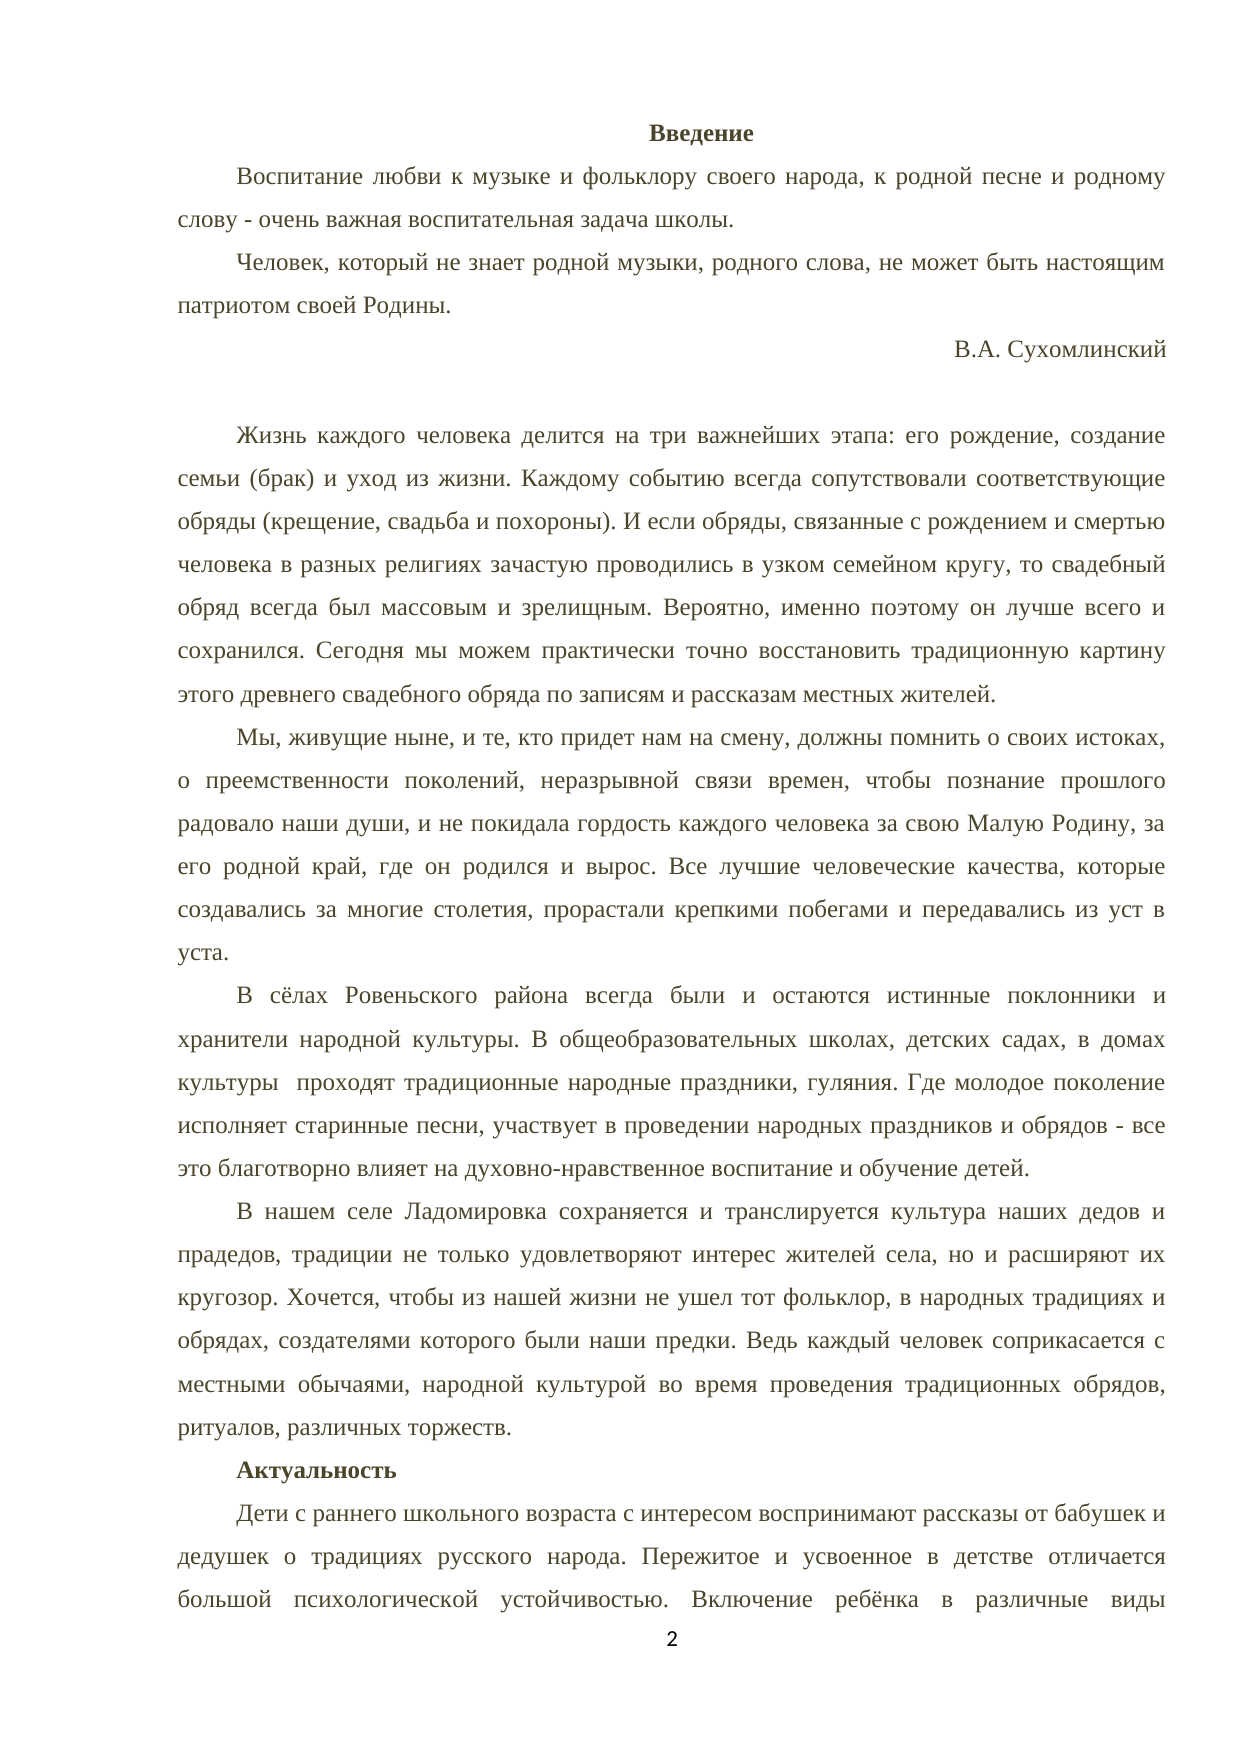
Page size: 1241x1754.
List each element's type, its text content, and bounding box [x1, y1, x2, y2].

text Мы, живущие ныне, и те, кто придет нам на смену, должны помнить о своих истоках, о преемственности поколений, неразрывной связи времен, чтобы познание прошлого радовало наши души, и не покидала гордость каждого человека за свою Малую Родину, за его родной край, где он родился и вырос. Все лучшие человеческие качества, которые создавались за многие столетия, прорастали крепкими побегами и передавались из уст в уста. [177, 722, 1167, 966]
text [177, 1498, 1167, 1613]
text В сёлах Ровеньского района всегда были и остаются истинные поклонники и хранители народной культуры. В общеобразовательных школах, детских садах, в домах культуры проходят традиционные народные праздники, гуляния. Где молодое поколение исполняет старинные песни, участвует в проведении народных праздников и обрядов - все это благотворно влияет на духовно-нравственное воспитание и обучение детей. [177, 981, 1167, 1182]
text В.А. Сухомлинский [177, 334, 1167, 362]
text В нашем селе Ладомировка сохраняется и транслируется культура наших дедов и прадедов, традиции не только удовлетворяют интерес жителей села, но и расширяют их кругозор. Хочется, чтобы из нашей жизни не ушел тот фольклор, в народных традициях и обрядах, создателями которого были наши предки. Ведь каждый человек соприкасается с местными обычаями, народной культурой во время проведения традиционных обрядов, ритуалов, различных торжеств. [177, 1196, 1167, 1441]
text Актуальность [177, 1455, 1167, 1484]
text Жизнь каждого человека делится на три важнейших этапа: его рождение, создание семьи (брак) и уход из жизни. Каждому событию всегда сопутствовали соответствующие обряды (крещение, свадьба и похороны). И если обряды, связанные с рождением и смертью человека в разных религиях зачастую проводились в узком семейном кругу, то свадебный обряд всегда был массовым и зрелищным. Вероятно, именно поэтому он лучше всего и сохранился. Сегодня мы можем практически точно восстановить традиционную картину этого древнего свадебного обряда по записям и рассказам местных жителей. [177, 420, 1167, 707]
text Воспитание любви к музыке и фольклору своего народа, к родной песне и родному слову - очень важная воспитательная задача школы. [177, 161, 1167, 233]
text Введение [177, 118, 1167, 147]
text Человек, который не знает родной музыки, родного слова, не может быть настоящим патриотом своей Родины. [177, 247, 1167, 319]
